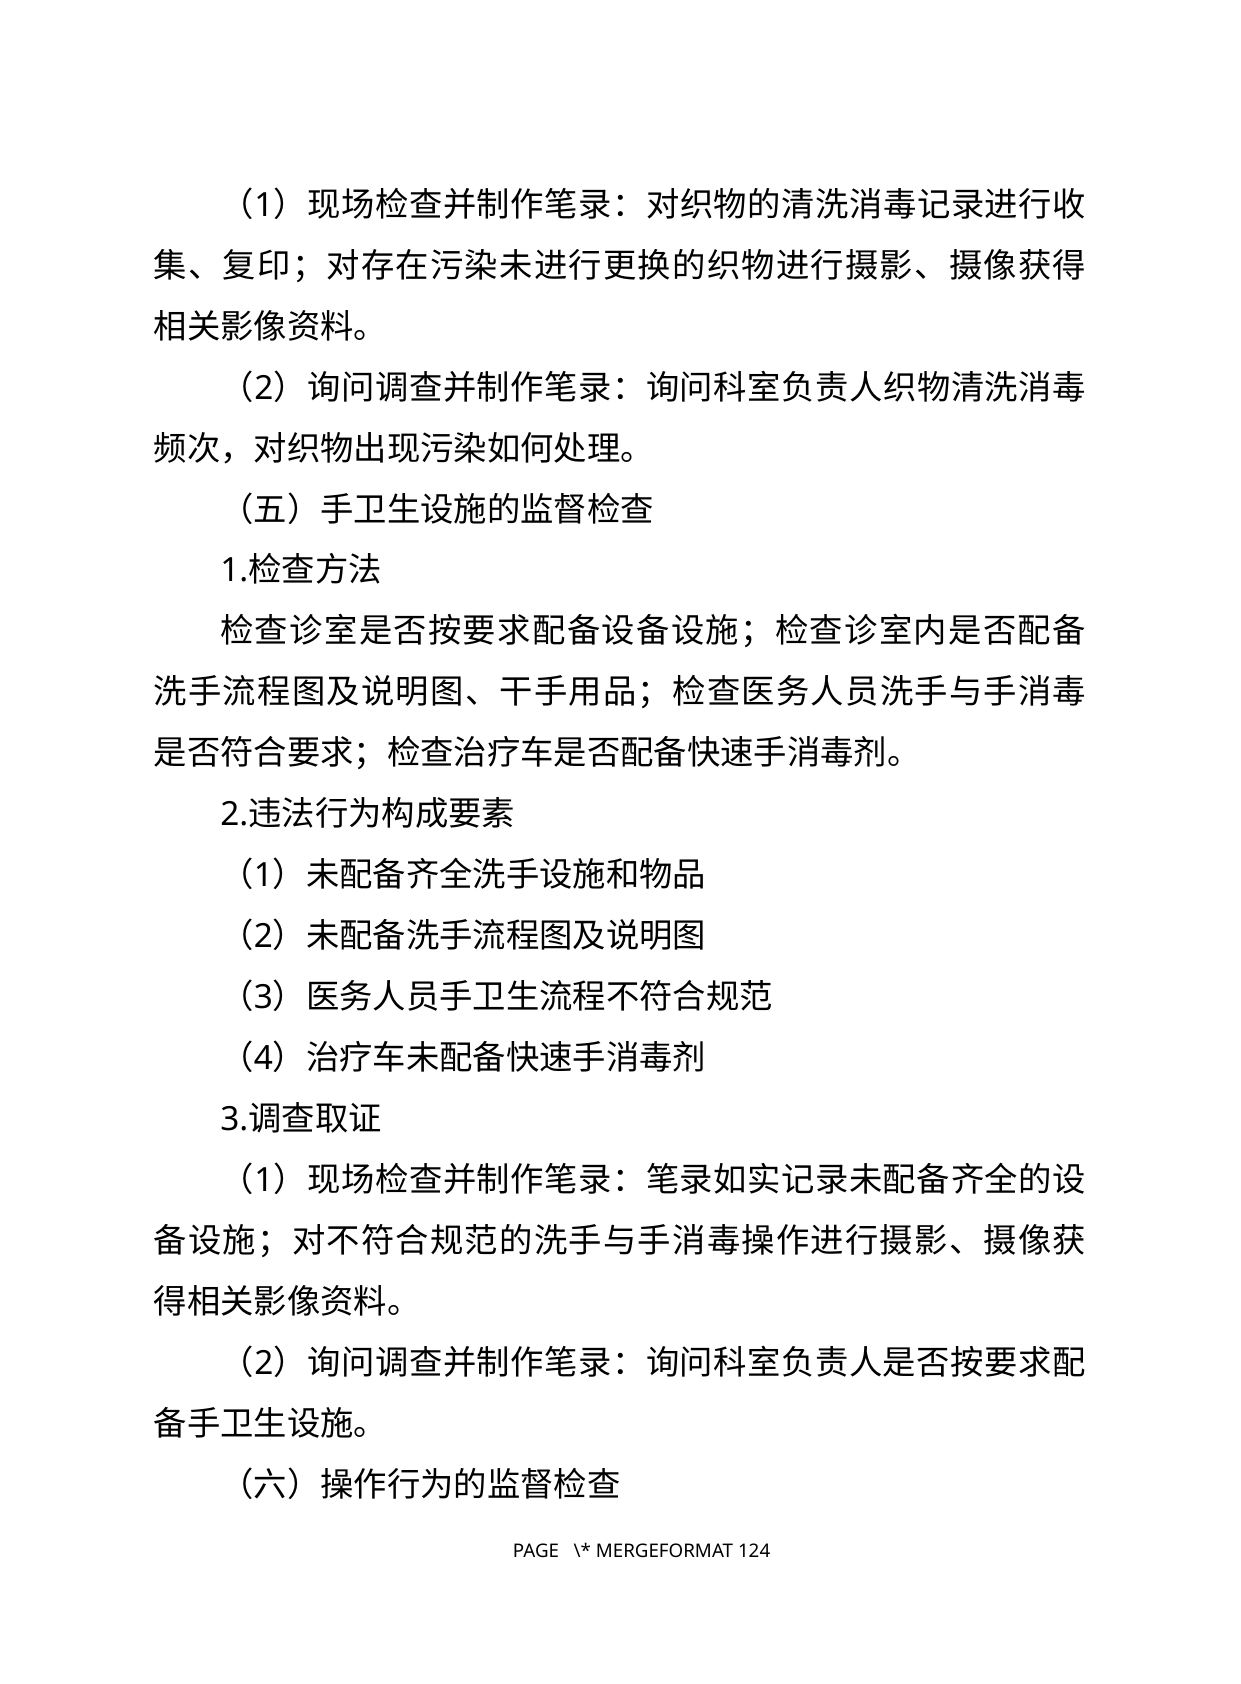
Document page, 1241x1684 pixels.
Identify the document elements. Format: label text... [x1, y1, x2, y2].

text （1）现场检查并制作笔录：对织物的清洗消毒记录进行收集、复印；对存在污染未进行更换的织物进行摄影、摄像获得相关影像资料。 [153, 171, 1087, 354]
text （五）手卫生设施的监督检查 [153, 476, 1087, 537]
text 3.调查取证 [153, 1085, 1087, 1146]
text （2）询问调查并制作笔录：询问科室负责人是否按要求配备手卫生设施。 [153, 1329, 1087, 1451]
text （1）未配备齐全洗手设施和物品 [153, 842, 1087, 903]
text （1）现场检查并制作笔录：笔录如实记录未配备齐全的设备设施；对不符合规范的洗手与手消毒操作进行摄影、摄像获得相关影像资料。 [153, 1146, 1087, 1329]
text （2）询问调查并制作笔录：询问科室负责人织物清洗消毒频次，对织物出现污染如何处理。 [153, 354, 1087, 476]
text （3）医务人员手卫生流程不符合规范 [153, 963, 1087, 1024]
text （2）未配备洗手流程图及说明图 [153, 903, 1087, 963]
text 2.违法行为构成要素 [153, 781, 1087, 842]
text （4）治疗车未配备快速手消毒剂 [153, 1024, 1087, 1085]
text （六）操作行为的监督检查 [153, 1451, 1087, 1512]
text 检查诊室是否按要求配备设备设施；检查诊室内是否配备洗手流程图及说明图、干手用品；检查医务人员洗手与手消毒是否符合要求；检查治疗车是否配备快速手消毒剂。 [153, 598, 1087, 781]
text 1.检查方法 [153, 537, 1087, 598]
